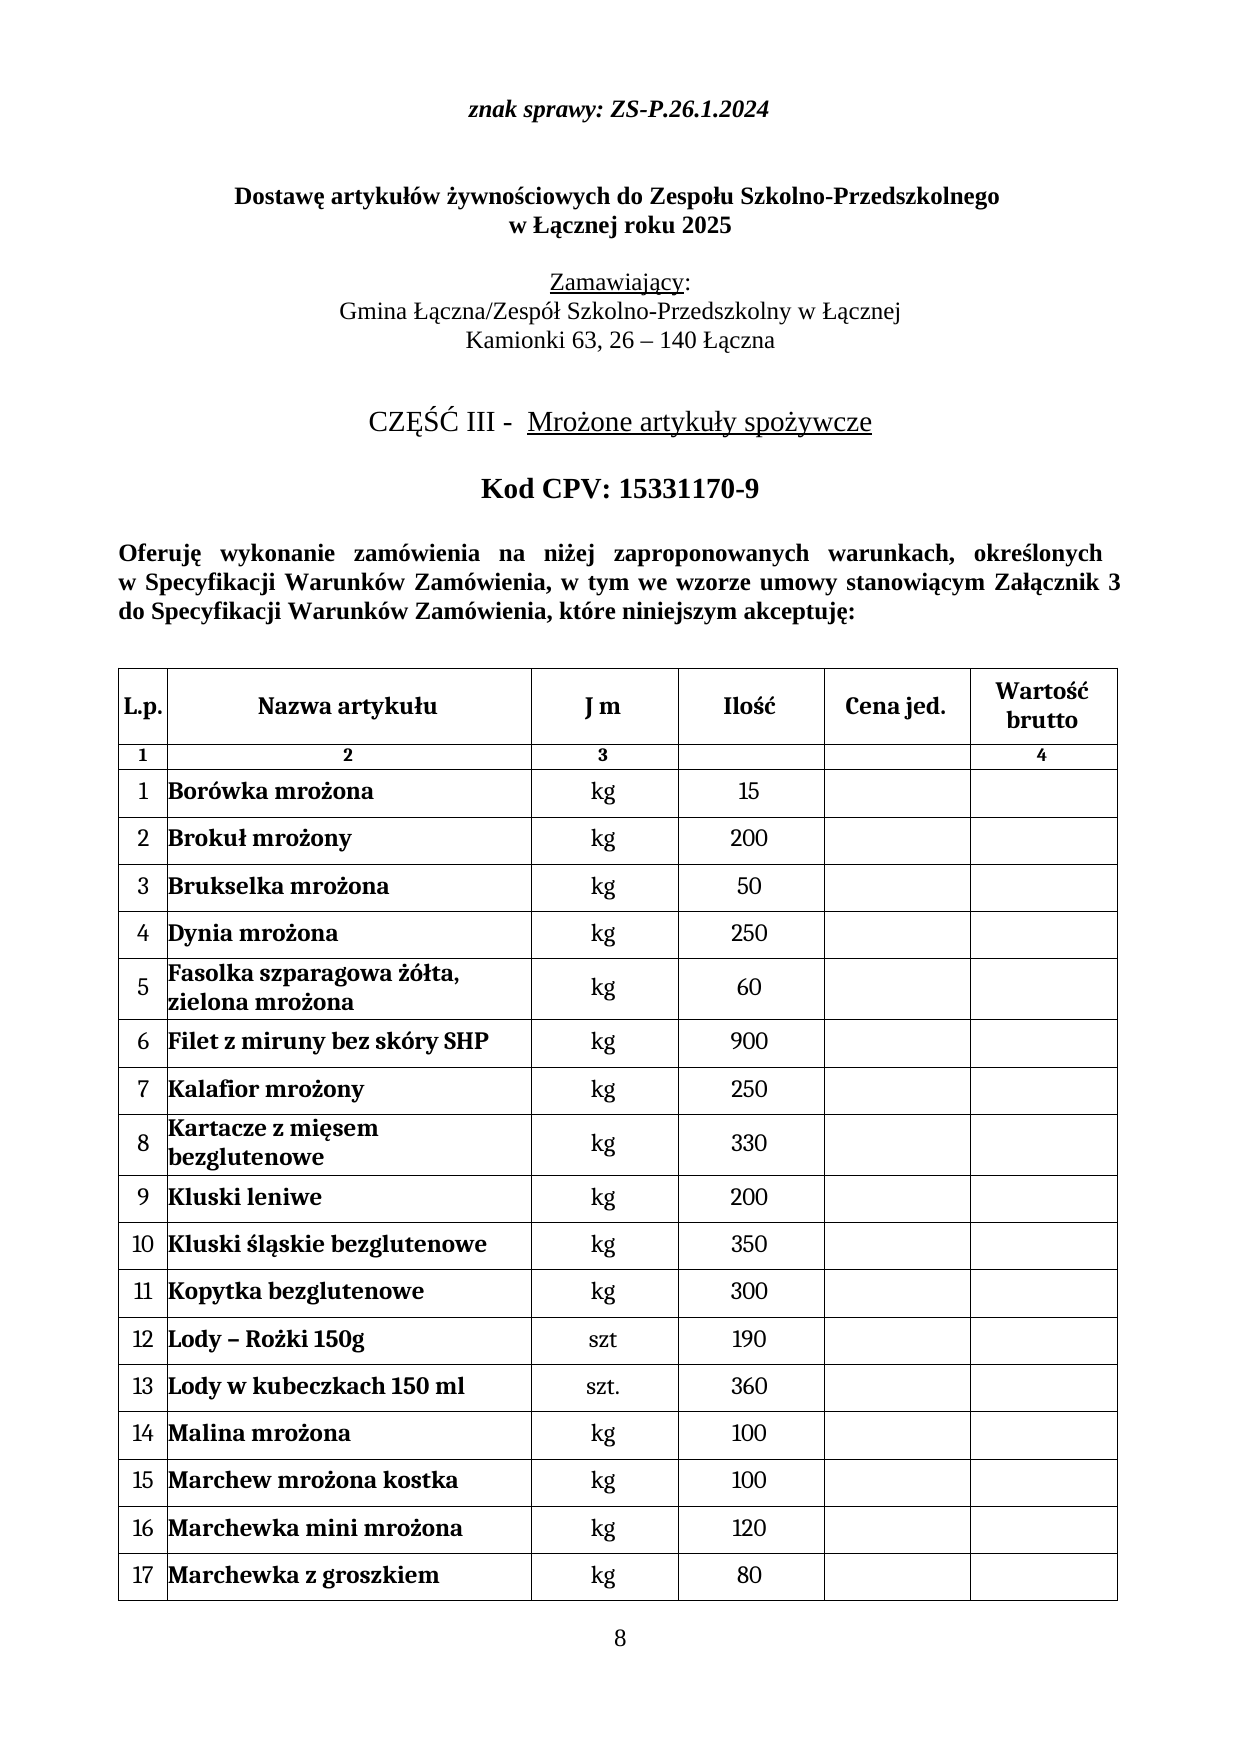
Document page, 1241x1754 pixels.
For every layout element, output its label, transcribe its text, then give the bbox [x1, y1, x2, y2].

text Kod CPV: 15331170-9 [118, 471, 1122, 505]
table_cell kg [532, 1507, 678, 1553]
table_cell 10 [119, 1223, 167, 1269]
table_cell 360 [679, 1365, 824, 1411]
table_cell [825, 865, 970, 911]
table_cell 17 [119, 1554, 167, 1600]
table_cell [971, 1115, 1117, 1175]
table_cell [971, 770, 1117, 816]
table_header Wartość brutto [971, 669, 1117, 744]
text Zamawiający: [118, 267, 1122, 296]
table_cell 100 [679, 1412, 824, 1458]
table_cell 15 [679, 770, 824, 816]
table_cell [971, 1318, 1117, 1364]
table_cell kg [532, 1270, 678, 1317]
table_cell Brokuł mrożony [168, 818, 531, 864]
table_cell [971, 959, 1117, 1019]
table_cell [825, 770, 970, 816]
table_cell [825, 1460, 970, 1506]
table_cell 350 [679, 1223, 824, 1269]
table_cell 100 [679, 1460, 824, 1506]
table_cell [825, 1318, 970, 1364]
table_cell 16 [119, 1507, 167, 1553]
table_cell [971, 1507, 1117, 1553]
table_cell 250 [679, 912, 824, 958]
table_cell kg [532, 1554, 678, 1600]
table_cell 900 [679, 1020, 824, 1066]
table_cell 9 [119, 1176, 167, 1222]
table_cell kg [532, 1115, 678, 1175]
table_cell kg [532, 818, 678, 864]
table_cell Kartacze z mięsem bezglutenowe [168, 1115, 531, 1175]
table_cell 4 [971, 745, 1117, 769]
table_cell Borówka mrożona [168, 770, 531, 816]
table_header Ilość [679, 669, 824, 744]
table_header Cena jed. [825, 669, 970, 744]
table_cell 7 [119, 1068, 167, 1114]
table_cell kg [532, 912, 678, 958]
table_cell Kluski leniwe [168, 1176, 531, 1222]
table_cell [825, 1554, 970, 1600]
table_cell Fasolka szparagowa żółta, zielona mrożona [168, 959, 531, 1019]
table_cell 14 [119, 1412, 167, 1458]
table_cell [825, 1507, 970, 1553]
table_cell 1 [119, 770, 167, 816]
table_header L.p. [119, 669, 167, 744]
table_cell Kalafior mrożony [168, 1068, 531, 1114]
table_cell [168, 1554, 531, 1600]
table_cell 2 [119, 818, 167, 864]
table_cell [971, 1365, 1117, 1411]
table_cell 3 [532, 745, 678, 769]
table_cell [825, 1270, 970, 1317]
table_cell 12 [119, 1318, 167, 1364]
table_cell Brukselka mrożona [168, 865, 531, 911]
table_cell 4 [119, 912, 167, 958]
table_cell [825, 1020, 970, 1066]
table_cell [825, 1412, 970, 1458]
table_cell kg [532, 1068, 678, 1114]
table_cell 11 [119, 1270, 167, 1317]
table_cell [825, 1176, 970, 1222]
table_cell 1 [119, 745, 167, 769]
table_cell [825, 1068, 970, 1114]
table_cell [825, 959, 970, 1019]
table_header J m [532, 669, 678, 744]
table_cell [971, 1554, 1117, 1600]
table_cell [825, 1115, 970, 1175]
table_cell [971, 1020, 1117, 1066]
table_cell [971, 1412, 1117, 1458]
table_cell kg [532, 1412, 678, 1458]
table_cell kg [532, 865, 678, 911]
text Oferuję wykonanie zamówienia na niżej zaproponowanych warunkach, określonych w Specyfikacji Warunków Zamówienia, w tym we wzorze umowy stanowiącym Załącznik 3 do Specyfikacji Warunków Zamówienia, które niniejszym akceptuję: [118, 538, 1122, 624]
table_cell kg [532, 1223, 678, 1269]
table_cell [971, 1270, 1117, 1317]
table_cell [971, 1176, 1117, 1222]
table_cell Filet z miruny bez skóry SHP [168, 1020, 531, 1066]
table_cell kg [532, 1460, 678, 1506]
table_cell kg [532, 1020, 678, 1066]
table_cell Kopytka bezglutenowe [168, 1270, 531, 1317]
table_cell 50 [679, 865, 824, 911]
table_cell [825, 912, 970, 958]
table_cell [971, 865, 1117, 911]
table_cell 250 [679, 1068, 824, 1114]
table_cell Lody w kubeczkach 150 ml [168, 1365, 531, 1411]
table_cell [971, 912, 1117, 958]
table_cell [971, 1068, 1117, 1114]
text Dostawę artykułów żywnościowych do Zespołu Szkolno-Przedszkolnego w Łącznej roku 2025 [118, 181, 1122, 239]
table_cell [825, 1223, 970, 1269]
table_cell kg [532, 959, 678, 1019]
table_cell 300 [679, 1270, 824, 1317]
table_cell kg [532, 1176, 678, 1222]
table_cell [825, 818, 970, 864]
table_cell 330 [679, 1115, 824, 1175]
table_cell 80 [679, 1554, 824, 1600]
table_cell Marchew mrożona kostka [168, 1460, 531, 1506]
table_cell [825, 1365, 970, 1411]
table_cell [971, 818, 1117, 864]
table_cell 120 [679, 1507, 824, 1553]
table_header Nazwa artykułu [168, 669, 531, 744]
table_cell szt [532, 1318, 678, 1364]
table_cell Marchewka mini mrożona [168, 1507, 531, 1553]
table_cell 190 [679, 1318, 824, 1364]
text Gmina Łączna/Zespół Szkolno-Przedszkolny w Łącznej [118, 296, 1122, 325]
table_cell szt. [532, 1365, 678, 1411]
table_cell [971, 1223, 1117, 1269]
table_cell 6 [119, 1020, 167, 1066]
table_cell 13 [119, 1365, 167, 1411]
table_cell 8 [119, 1115, 167, 1175]
table_cell 2 [168, 745, 531, 769]
table_cell 60 [679, 959, 824, 1019]
text Kamionki 63, 26 – 140 Łączna [118, 325, 1122, 354]
table_cell 5 [119, 959, 167, 1019]
table_cell [971, 1460, 1117, 1506]
table_cell kg [532, 770, 678, 816]
table_cell Lody – Rożki 150g [168, 1318, 531, 1364]
table_cell 15 [119, 1460, 167, 1506]
table_cell [679, 745, 824, 769]
table_cell [825, 745, 970, 769]
table_cell Malina mrożona [168, 1412, 531, 1458]
table_cell 3 [119, 865, 167, 911]
table_cell Dynia mrożona [168, 912, 531, 958]
table_cell 200 [679, 1176, 824, 1222]
text CZĘŚĆ III - Mrożone artykuły spożywcze [118, 404, 1122, 438]
table_cell Kluski śląskie bezglutenowe [168, 1223, 531, 1269]
table_cell 200 [679, 818, 824, 864]
